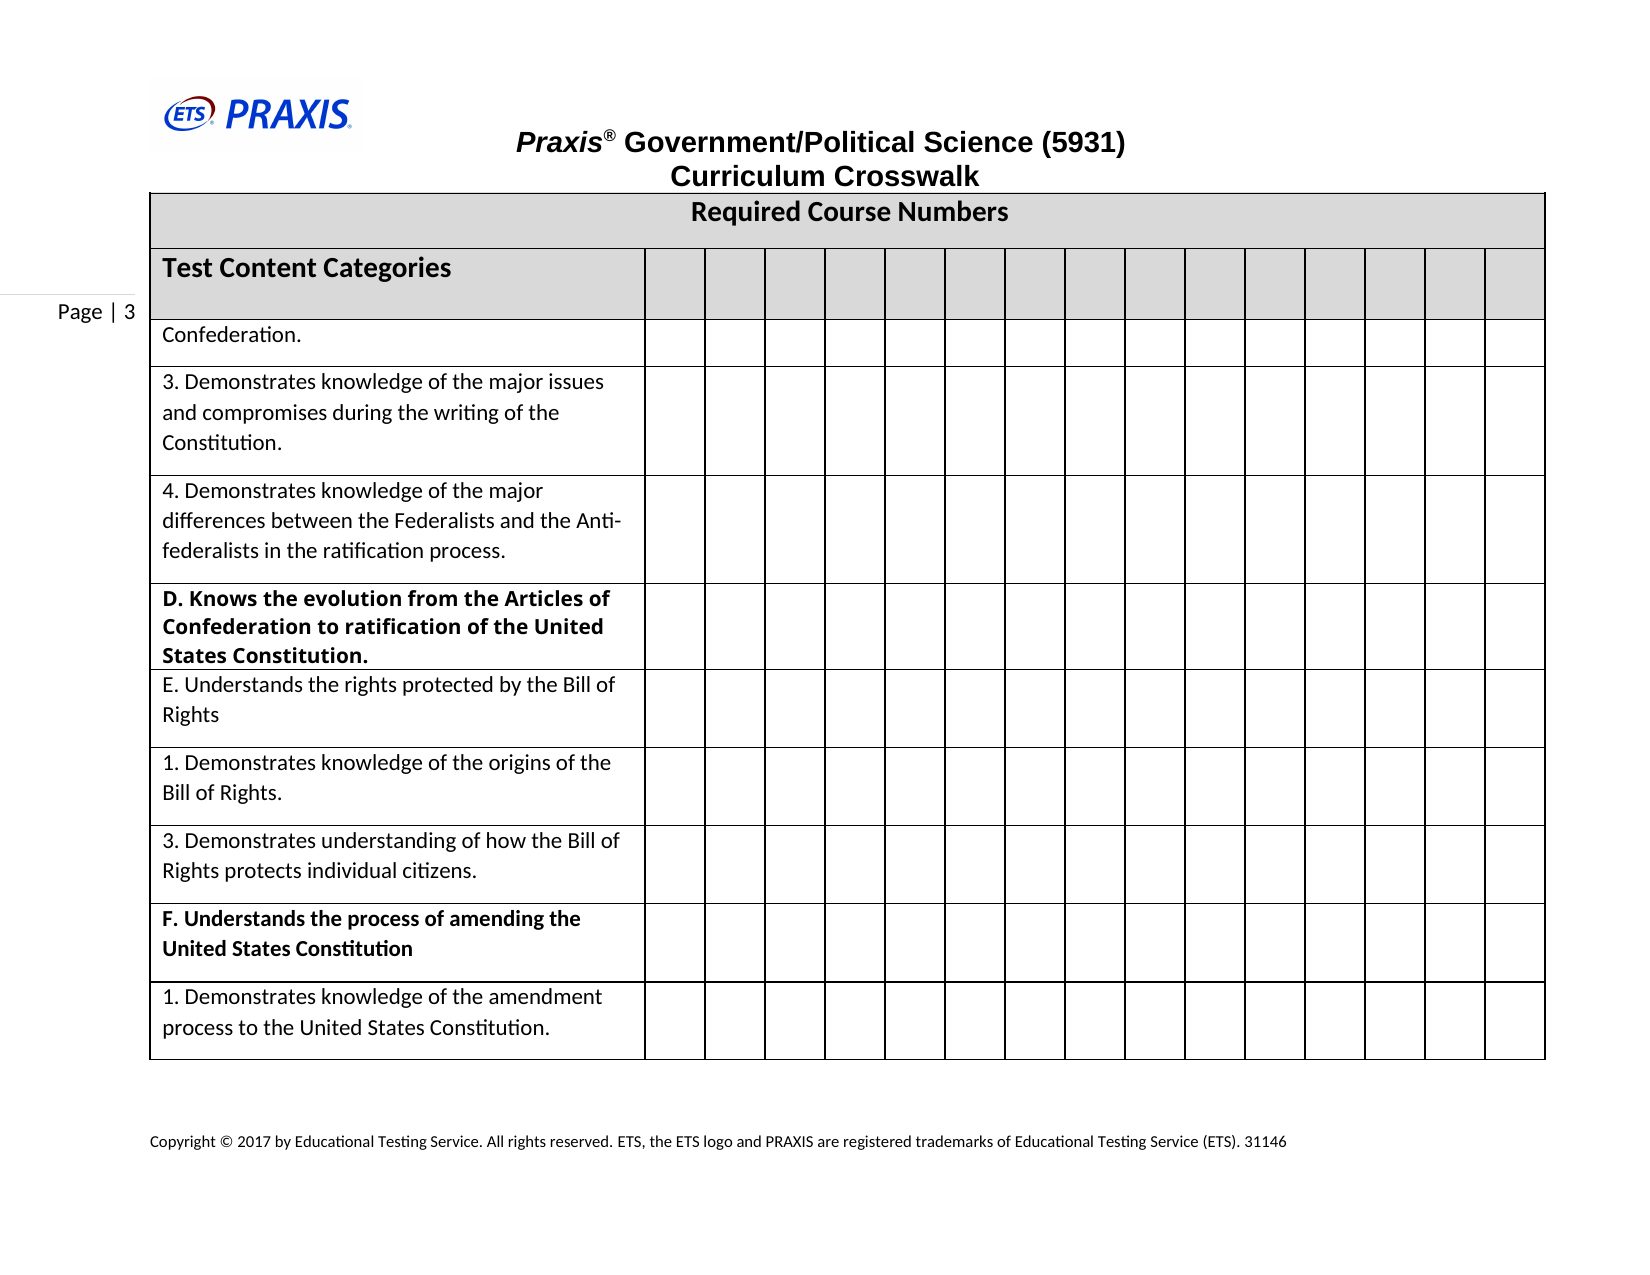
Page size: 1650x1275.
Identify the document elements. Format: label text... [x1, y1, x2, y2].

table_cell [1006, 983, 1064, 1059]
table_cell [1066, 320, 1124, 366]
table_cell 3. Demonstrates knowledge of the major issues and compromises during the writing of the Constitution. [151, 367, 644, 475]
table_cell [646, 826, 704, 903]
table_cell [886, 476, 944, 583]
table_cell [1486, 249, 1544, 319]
table_cell F. Understands the process of amending the United States Constitution [151, 904, 644, 981]
table_cell [946, 983, 1004, 1059]
table_cell [706, 826, 764, 903]
table_cell [1186, 983, 1244, 1059]
table_cell [766, 249, 824, 319]
table_cell [1246, 249, 1304, 319]
table_cell 3. Demonstrates understanding of how the Bill of Rights protects individual citizens. [151, 826, 644, 903]
table_cell [1186, 748, 1244, 825]
table_cell [886, 670, 944, 747]
table_cell [1126, 320, 1184, 366]
table_cell [946, 367, 1004, 475]
table_cell [946, 904, 1004, 981]
table_cell [706, 584, 764, 669]
table_cell [1426, 748, 1484, 825]
table_cell [886, 826, 944, 903]
table_cell [1006, 748, 1064, 825]
picture [150, 75, 364, 153]
table_cell [1246, 904, 1304, 981]
table_cell [1066, 670, 1124, 747]
table_cell [1126, 670, 1184, 747]
table_cell [1186, 826, 1244, 903]
table_cell [886, 904, 944, 981]
table_cell [1366, 748, 1424, 825]
table_cell [1006, 584, 1064, 669]
table_cell 2. Demonstrates knowledge of historical events before and after the writing of the Articles of Confederation. [151, 320, 644, 366]
table_cell [1366, 983, 1424, 1059]
table_cell [646, 320, 704, 366]
table_cell [826, 367, 884, 475]
table_cell [1366, 826, 1424, 903]
table_cell [1006, 320, 1064, 366]
table_cell [826, 904, 884, 981]
table_cell [1126, 249, 1184, 319]
table_cell [1306, 670, 1364, 747]
table_cell [1306, 367, 1364, 475]
table_cell [1126, 584, 1184, 669]
table_cell [1366, 367, 1424, 475]
table_cell E. Understands the rights protected by the Bill of Rights [151, 670, 644, 747]
table_cell [1006, 826, 1064, 903]
table_cell [706, 670, 764, 747]
table_cell D. Knows the evolution from the Articles of Confederation to ratification of the United States Constitution. [151, 584, 644, 669]
table_cell [1486, 983, 1544, 1059]
table_cell 4. Demonstrates knowledge of the major differences between the Federalists and the Anti-federalists in the ratification process. [151, 476, 644, 583]
table_cell [646, 249, 704, 319]
table_cell [766, 826, 824, 903]
table_cell [646, 670, 704, 747]
table_cell [1066, 904, 1124, 981]
table_cell [1006, 367, 1064, 475]
table_cell [706, 367, 764, 475]
table_cell [1246, 826, 1304, 903]
table_cell Test Content Categories [151, 249, 644, 319]
table_cell [886, 584, 944, 669]
table_cell [1366, 584, 1424, 669]
table_cell [706, 249, 764, 319]
table_cell [646, 476, 704, 583]
table_cell [1306, 320, 1364, 366]
table_cell [1066, 367, 1124, 475]
table_cell [1126, 904, 1184, 981]
table_cell [1186, 249, 1244, 319]
table_cell [826, 320, 884, 366]
table_cell [1486, 670, 1544, 747]
table_cell [1246, 748, 1304, 825]
table_cell [766, 748, 824, 825]
table_cell [826, 584, 884, 669]
table_cell [766, 367, 824, 475]
table_cell [886, 249, 944, 319]
table_cell [1366, 249, 1424, 319]
table_cell [1366, 904, 1424, 981]
table_cell [706, 983, 764, 1059]
table_cell [1486, 826, 1544, 903]
table_cell [826, 826, 884, 903]
table_cell [1066, 748, 1124, 825]
table_cell [1486, 748, 1544, 825]
table_cell [946, 670, 1004, 747]
table_cell [1186, 476, 1244, 583]
table_cell [1366, 476, 1424, 583]
table_cell [1066, 584, 1124, 669]
table_cell [886, 320, 944, 366]
table_cell [1186, 320, 1244, 366]
table_cell [1426, 584, 1484, 669]
table_cell [1306, 476, 1364, 583]
table_cell [1246, 367, 1304, 475]
table_cell [706, 320, 764, 366]
table_cell [1126, 748, 1184, 825]
table_cell [946, 476, 1004, 583]
table_cell [1306, 826, 1364, 903]
table_cell [766, 320, 824, 366]
table_header Required Course Numbers [151, 194, 1544, 248]
table_cell [1426, 670, 1484, 747]
table_cell [886, 983, 944, 1059]
table_cell [886, 367, 944, 475]
table_cell [1246, 584, 1304, 669]
table_cell [1366, 320, 1424, 366]
table_cell [1186, 904, 1244, 981]
table_cell [826, 748, 884, 825]
table_cell [1186, 584, 1244, 669]
table_cell [766, 904, 824, 981]
table_cell [1066, 476, 1124, 583]
table_cell [1066, 249, 1124, 319]
table_cell [946, 584, 1004, 669]
table_cell [826, 249, 884, 319]
table_cell [1186, 670, 1244, 747]
table_cell [1246, 983, 1304, 1059]
table_cell [646, 748, 704, 825]
table_cell [766, 983, 824, 1059]
table_cell 1. Demonstrates knowledge of the amendment process to the United States Constitution. [151, 983, 644, 1059]
table_cell [1126, 983, 1184, 1059]
table_cell [1366, 670, 1424, 747]
table_cell [1486, 476, 1544, 583]
table_cell [1306, 983, 1364, 1059]
table_cell [766, 584, 824, 669]
table_cell [1246, 476, 1304, 583]
table_cell [1306, 584, 1364, 669]
table_cell [1126, 367, 1184, 475]
table_cell [946, 249, 1004, 319]
table_cell [1426, 320, 1484, 366]
table_cell [706, 904, 764, 981]
table_cell [706, 476, 764, 583]
table_cell [826, 670, 884, 747]
table_cell [1006, 904, 1064, 981]
table_cell [706, 748, 764, 825]
table_cell [1486, 320, 1544, 366]
table_cell [886, 748, 944, 825]
table_cell [946, 320, 1004, 366]
table_cell [1426, 904, 1484, 981]
table_cell [1306, 249, 1364, 319]
table_cell [1126, 826, 1184, 903]
table_cell [1486, 584, 1544, 669]
table_cell [1246, 670, 1304, 747]
table_cell [1246, 320, 1304, 366]
table_cell [1006, 249, 1064, 319]
table_cell [1486, 904, 1544, 981]
table_cell [1186, 367, 1244, 475]
table_cell [646, 367, 704, 475]
table_cell [766, 476, 824, 583]
table_cell [1066, 983, 1124, 1059]
table_cell [1006, 670, 1064, 747]
table_cell [946, 748, 1004, 825]
table_cell [946, 826, 1004, 903]
table_cell [1006, 476, 1064, 583]
table_cell [1126, 476, 1184, 583]
table_cell [646, 983, 704, 1059]
table_cell [1066, 826, 1124, 903]
table_cell [1426, 826, 1484, 903]
table_cell [766, 670, 824, 747]
table_cell [1426, 367, 1484, 475]
table_cell [826, 983, 884, 1059]
table_cell [1486, 367, 1544, 475]
table_cell [1306, 748, 1364, 825]
table_cell [1426, 983, 1484, 1059]
table_cell [646, 904, 704, 981]
table_cell 1. Demonstrates knowledge of the origins of the Bill of Rights. [151, 748, 644, 825]
table_cell [826, 476, 884, 583]
table_cell [646, 584, 704, 669]
table_cell [1426, 476, 1484, 583]
table_cell [1426, 249, 1484, 319]
table_cell [1306, 904, 1364, 981]
